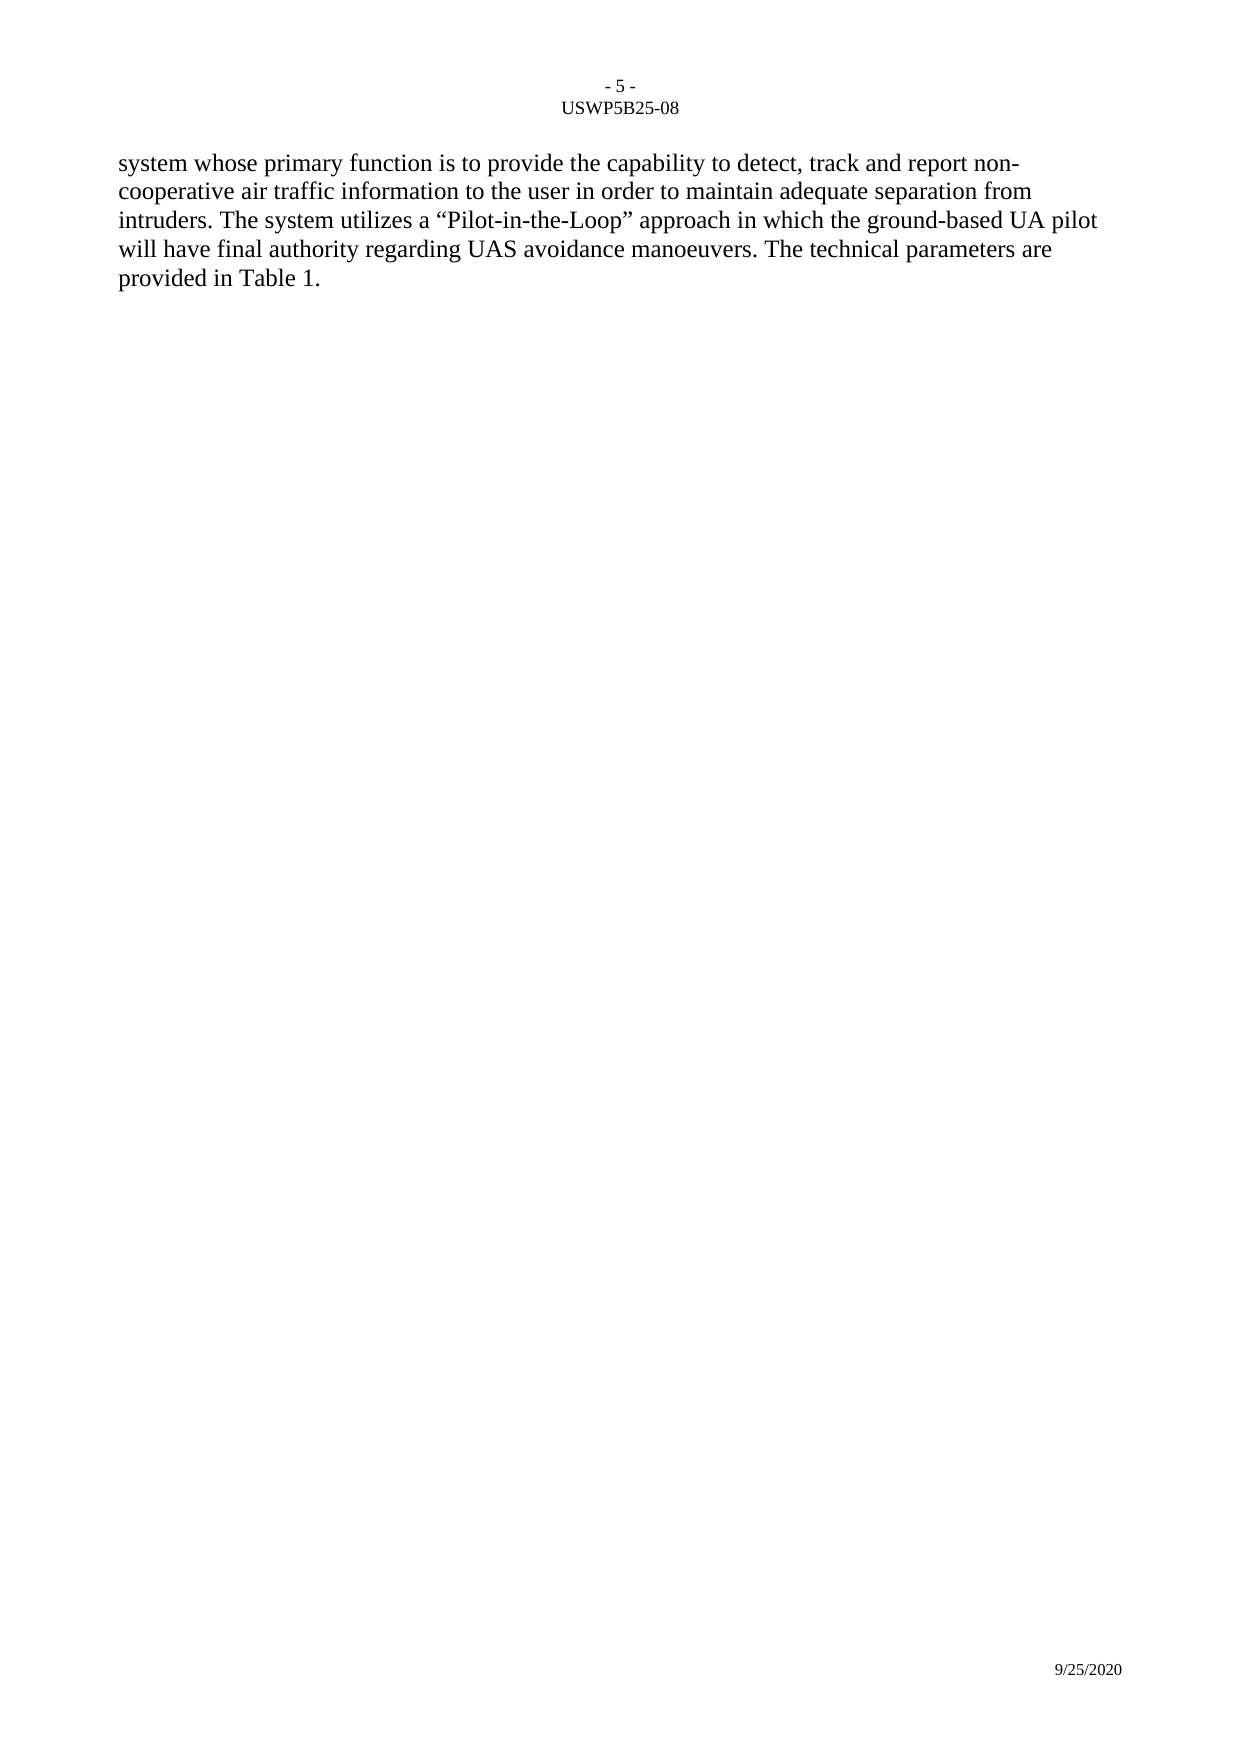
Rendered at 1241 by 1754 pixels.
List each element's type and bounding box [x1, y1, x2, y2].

text [118, 148, 1122, 291]
